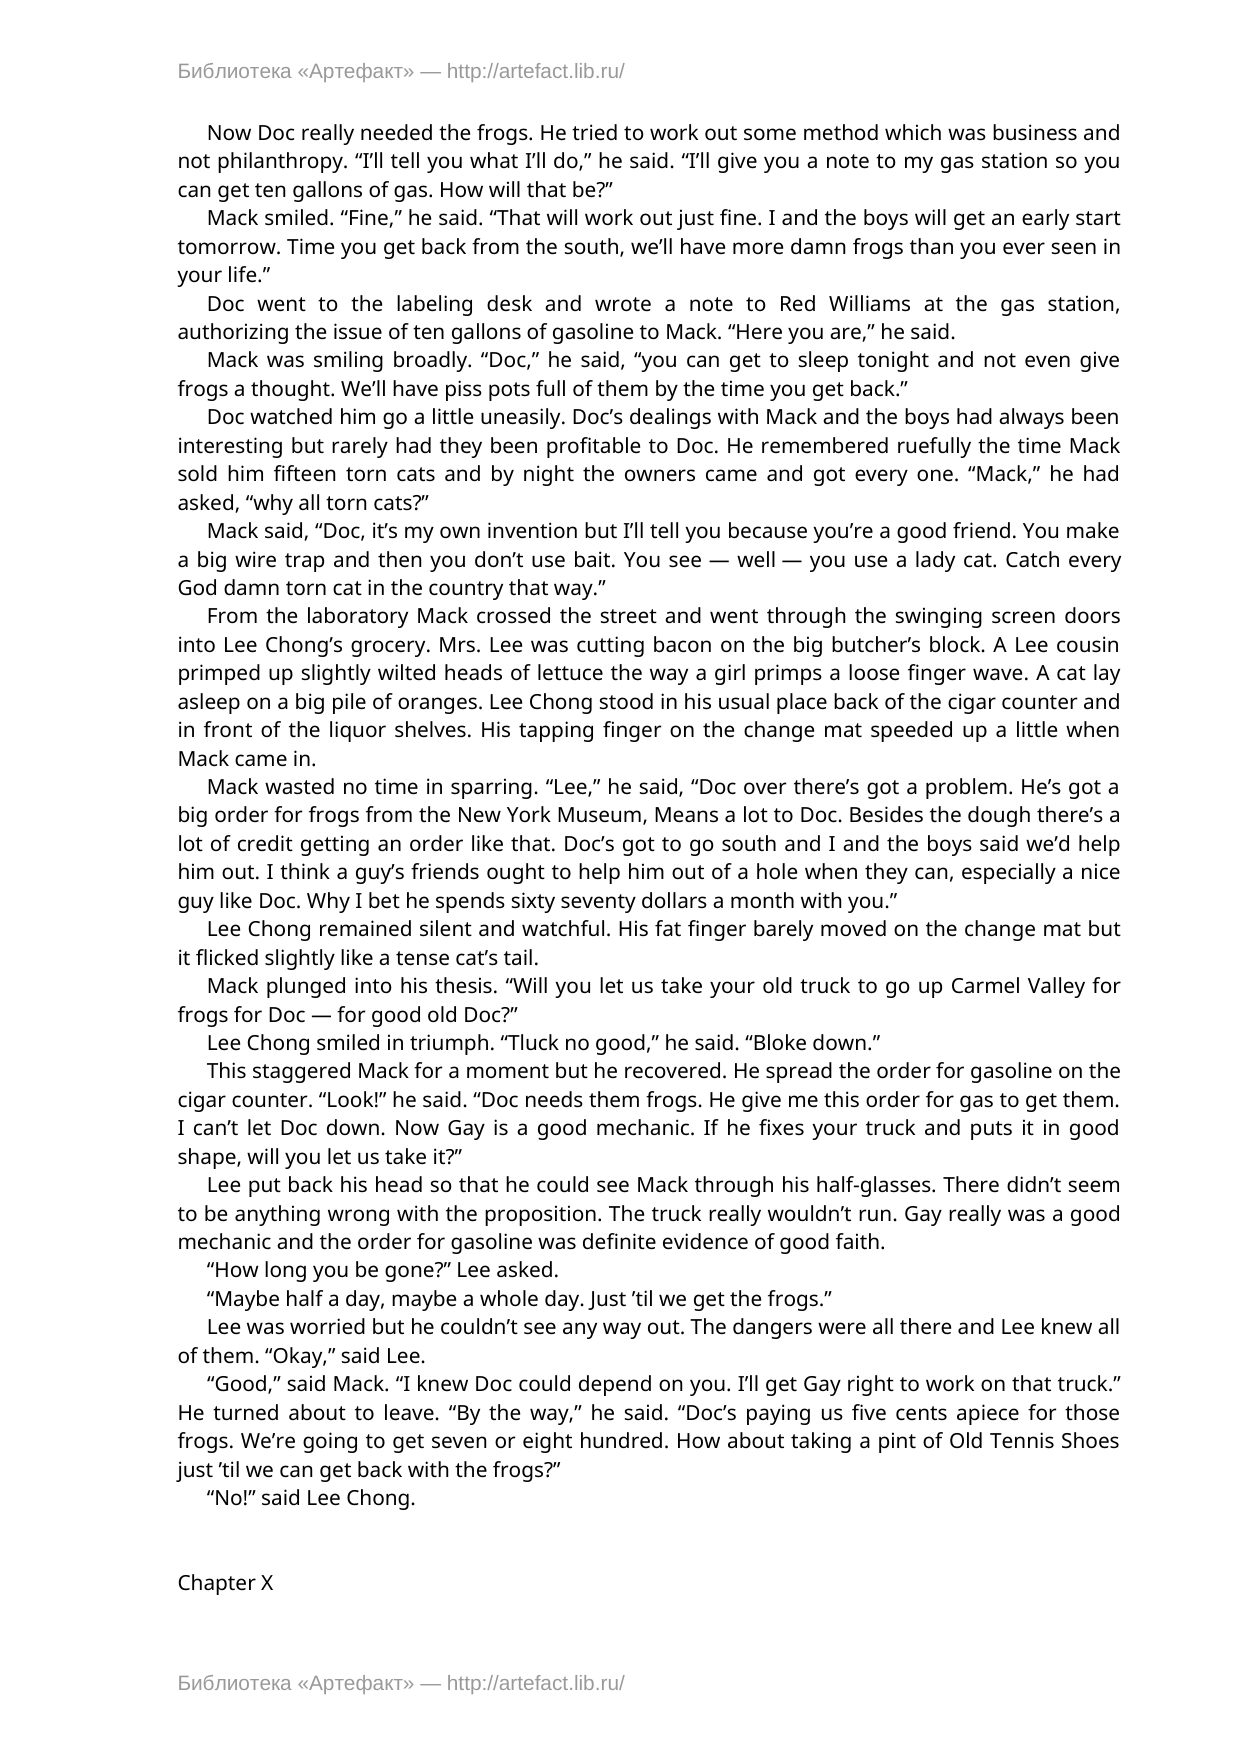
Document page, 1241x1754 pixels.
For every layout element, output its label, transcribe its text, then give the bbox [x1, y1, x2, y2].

text Lee Chong remained silent and watchful. His fat finger barely moved on the change mat but it flicked slightly like a tense cat’s tail. [177, 914, 1122, 971]
text “Good,” said Mack. “I knew Doc could depend on you. I’ll get Gay right to work on that truck.” He turned about to leave. “By the way,” he said. “Doc’s paying us five cents apiece for those frogs. We’re going to get seven or eight hundred. How about taking a pint of Old Tennis Shoes just ’til we can get back with the frogs?” [177, 1369, 1122, 1483]
subtitle Chapter X [177, 1568, 1122, 1597]
text “Maybe half a day, maybe a whole day. Just ’til we get the frogs.” [177, 1284, 1122, 1312]
text Mack was smiling broadly. “Doc,” he said, “you can get to sleep tonight and not even give frogs a thought. We’ll have piss pots full of them by the time you get back.” [177, 346, 1122, 402]
text Mack smiled. “Fine,” he said. “That will work out just fine. I and the boys will get an early start tomorrow. Time you get back from the south, we’ll have more damn frogs than you ever seen in your life.” [177, 203, 1122, 289]
text Mack plunged into his thesis. “Will you let us take your old truck to go up Carmel Valley for frogs for Doc — for good old Doc?” [177, 971, 1122, 1028]
text “No!” said Lee Chong. [177, 1483, 1122, 1512]
text This staggered Mack for a moment but he recovered. He spread the order for gasoline on the cigar counter. “Look!” he said. “Doc needs them frogs. He give me this order for gas to get them. I can’t let Doc down. Now Gay is a good mechanic. If he fixes your truck and puts it in good shape, will you let us take it?” [177, 1057, 1122, 1170]
text “How long you be gone?” Lee asked. [177, 1256, 1122, 1284]
text Lee put back his head so that he could see Mack through his half-glasses. There didn’t seem to be anything wrong with the proposition. The truck really wouldn’t run. Gay really was a good mechanic and the order for gasoline was definite evidence of good faith. [177, 1170, 1122, 1256]
text From the laboratory Mack crossed the street and went through the swinging screen doors into Lee Chong’s grocery. Mrs. Lee was cutting bacon on the big butcher’s block. A Lee cousin primped up slightly wilted heads of lettuce the way a girl primps a loose finger wave. A cat lay asleep on a big pile of oranges. Lee Chong stood in his usual place back of the cigar counter and in front of the liquor shelves. His tapping finger on the change mat speeded up a little when Mack came in. [177, 602, 1122, 772]
text Lee was worried but he couldn’t see any way out. The dangers were all there and Lee knew all of them. “Okay,” said Lee. [177, 1312, 1122, 1369]
text Mack wasted no time in sparring. “Lee,” he said, “Doc over there’s got a problem. He’s got a big order for frogs from the New York Museum, Means a lot to Doc. Besides the dough there’s a lot of credit getting an order like that. Doc’s got to go south and I and the boys said we’d help him out. I think a guy’s friends ought to help him out of a hole when they can, especially a nice guy like Doc. Why I bet he spends sixty seventy dollars a month with you.” [177, 772, 1122, 914]
text Now Doc really needed the frogs. He tried to work out some method which was business and not philanthropy. “I’ll tell you what I’ll do,” he said. “I’ll give you a note to my gas station so you can get ten gallons of gas. How will that be?” [177, 118, 1122, 203]
text Lee Chong smiled in triumph. “Tluck no good,” he said. “Bloke down.” [177, 1028, 1122, 1057]
text Doc watched him go a little uneasily. Doc’s dealings with Mack and the boys had always been interesting but rarely had they been profitable to Doc. He remembered ruefully the time Mack sold him fifteen torn cats and by night the owners came and got every one. “Mack,” he had asked, “why all torn cats?” [177, 402, 1122, 516]
text Doc went to the labeling desk and wrote a note to Red Williams at the gas station, authorizing the issue of ten gallons of gasoline to Mack. “Here you are,” he said. [177, 289, 1122, 346]
text Mack said, “Doc, it’s my own invention but I’ll tell you because you’re a good friend. You make a big wire trap and then you don’t use bait. You see — well — you use a lady cat. Catch every God damn torn cat in the country that way.” [177, 516, 1122, 602]
